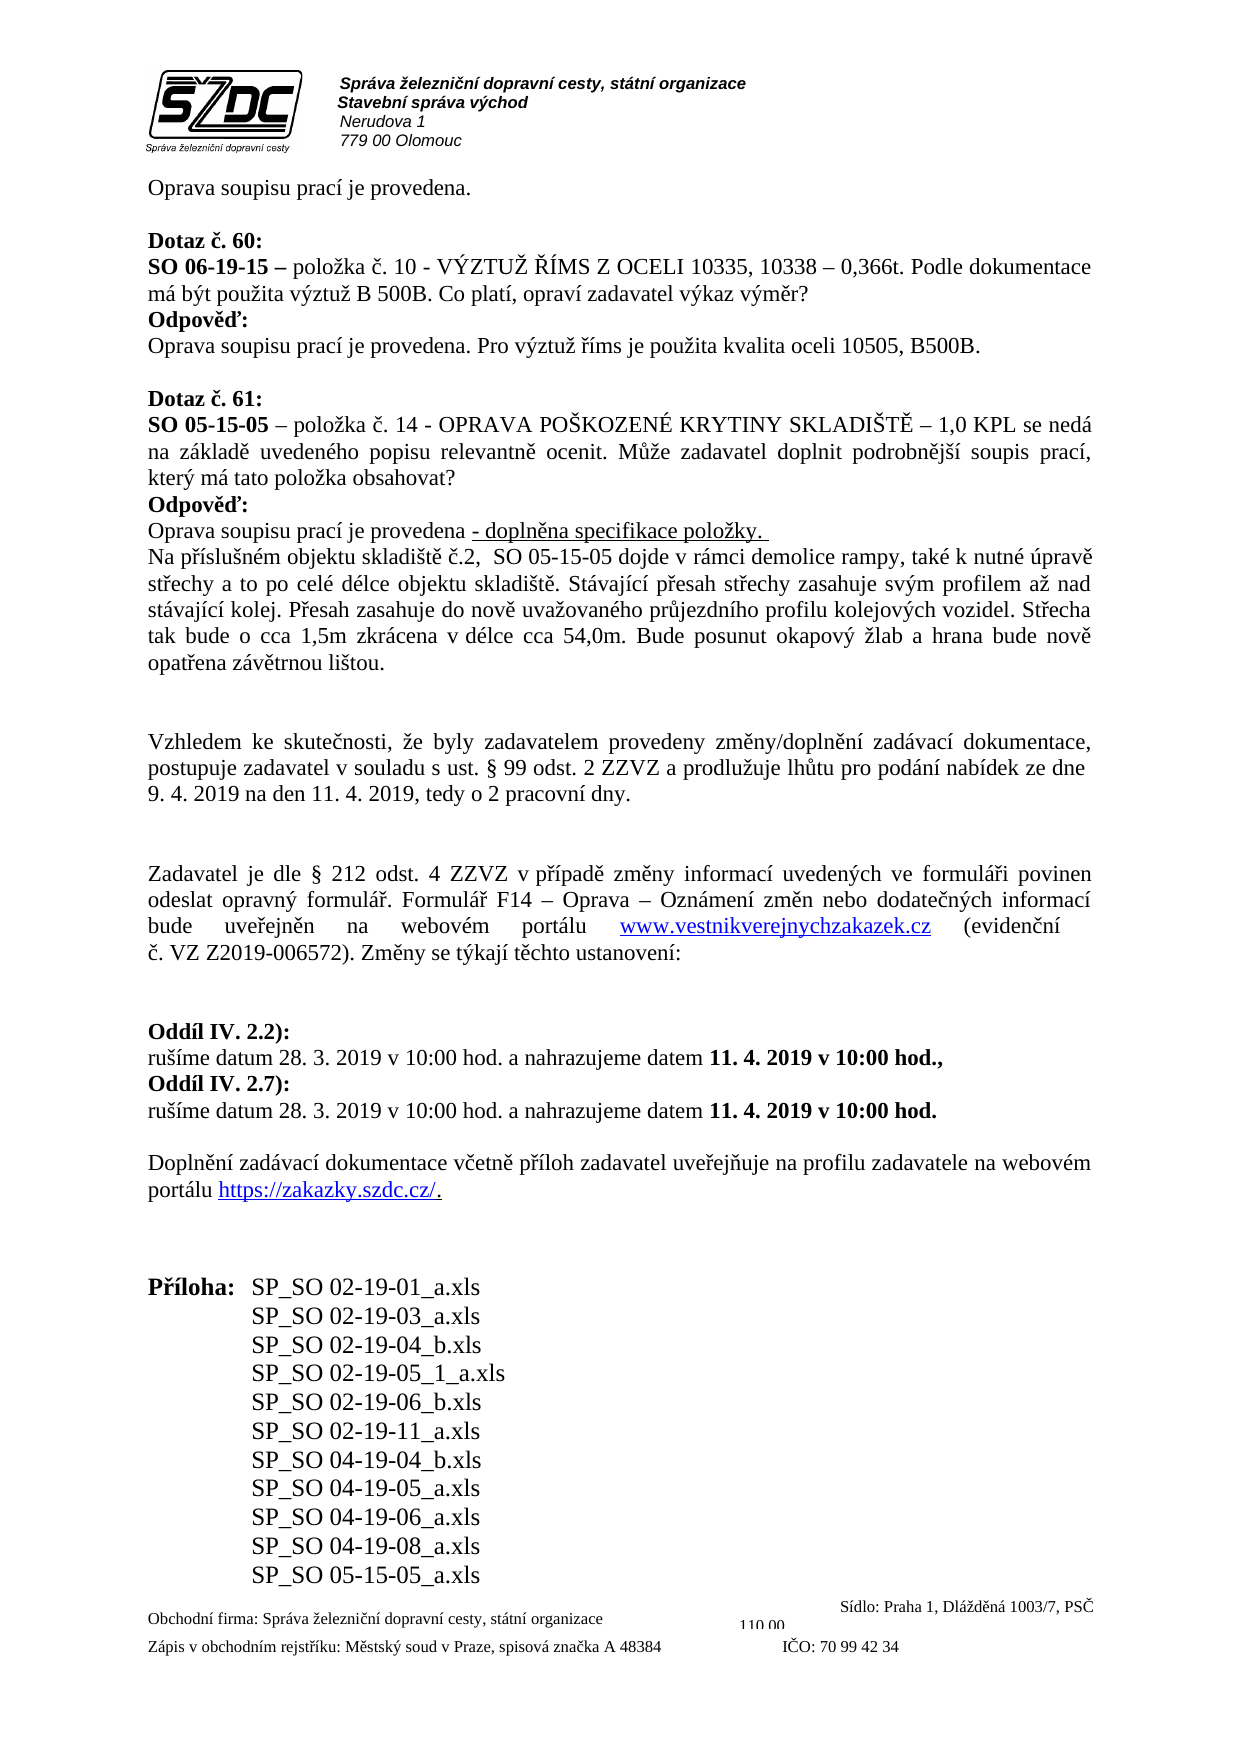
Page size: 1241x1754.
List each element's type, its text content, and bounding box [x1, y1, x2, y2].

picture [145, 69, 303, 153]
text Oprava soupisu prací je provedena. Pro výztuž říms je použita kvalita oceli 10505, B500B. [148, 332, 1093, 359]
text SP_SO 02-19-05_1_a.xls [148, 1358, 1093, 1387]
text SP_SO 05-15-05_a.xls [148, 1560, 1093, 1588]
text SP_SO 04-19-04_b.xls [148, 1445, 1093, 1473]
text rušíme datum 28. 3. 2019 v 10:00 hod. a nahrazujeme datem 11. 4. 2019 v 10:00 hod. [148, 1097, 1093, 1123]
text Zadavatel je dle § 212 odst. 4 ZZVZ v případě změny informací uvedených ve formuláři povinen odeslat opravný formulář. Formulář F14 – Oprava – Oznámení změn nebo dodatečných informací bude uveřejněn na webovém portálu www.vestnikverejnychzakazek.cz (evidenční č. VZ Z2019-006572). Změny se týkají těchto ustanovení: [148, 859, 1093, 965]
text SP_SO 02-19-03_a.xls [148, 1301, 1093, 1330]
text Oddíl IV. 2.2): [148, 1018, 1093, 1044]
text SP_SO 04-19-08_a.xls [148, 1531, 1093, 1560]
text Dotaz č. 61: [148, 385, 1093, 412]
text Vzhledem ke skutečnosti, že byly zadavatelem provedeny změny/doplnění zadávací dokumentace, postupuje zadavatel v souladu s ust. § 99 odst. 2 ZZVZ a prodlužuje lhůtu pro podání nabídek ze dne 9. 4. 2019 na den 11. 4. 2019, tedy o 2 pracovní dny. [148, 728, 1093, 807]
text SO 06-19-15 – položka č. 10 - VÝZTUŽ ŘÍMS Z OCELI 10335, 10338 – 0,366t. Podle dokumentace má být použita výztuž B 500B. Co platí, opraví zadavatel výkaz výměr? [148, 253, 1093, 306]
text Oprava soupisu prací je provedena - doplněna specifikace položky. [148, 517, 1093, 543]
text SP_SO 02-19-04_b.xls [148, 1330, 1093, 1358]
text SP_SO 04-19-05_a.xls [148, 1473, 1093, 1502]
text SO 05-15-05 – položka č. 14 - OPRAVA POŠKOZENÉ KRYTINY SKLADIŠTĚ – 1,0 KPL se nedá na základě uvedeného popisu relevantně ocenit. Může zadavatel doplnit podrobnější soupis prací, který má tato položka obsahovat? [148, 412, 1093, 491]
text Oddíl IV. 2.7): [148, 1070, 1093, 1097]
text Na příslušném objektu skladiště č.2, SO 05-15-05 dojde v rámci demolice rampy, také k nutné úpravě střechy a to po celé délce objektu skladiště. Stávající přesah střechy zasahuje svým profilem až nad stávající kolej. Přesah zasahuje do nově uvažovaného průjezdního profilu kolejových vozidel. Střecha tak bude o cca 1,5m zkrácena v délce cca 54,0m. Bude posunut okapový žlab a hrana bude nově opatřena závětrnou lištou. [148, 543, 1093, 675]
text SP_SO 04-19-06_a.xls [148, 1502, 1093, 1531]
text Odpověď: [148, 491, 1093, 517]
text Odpověď: [148, 306, 1093, 332]
text rušíme datum 28. 3. 2019 v 10:00 hod. a nahrazujeme datem 11. 4. 2019 v 10:00 hod., [148, 1044, 1093, 1070]
text Oprava soupisu prací je provedena. [148, 174, 1093, 201]
text SP_SO 02-19-11_a.xls [148, 1416, 1093, 1445]
text SP_SO 02-19-06_b.xls [148, 1387, 1093, 1416]
text Doplnění zadávací dokumentace včetně příloh zadavatel uveřejňuje na profilu zadavatele na webovém portálu https://zakazky.szdc.cz/. [148, 1149, 1093, 1202]
text Dotaz č. 60: [148, 227, 1093, 253]
text Příloha: SP_SO 02-19-01_a.xls [148, 1272, 1093, 1301]
